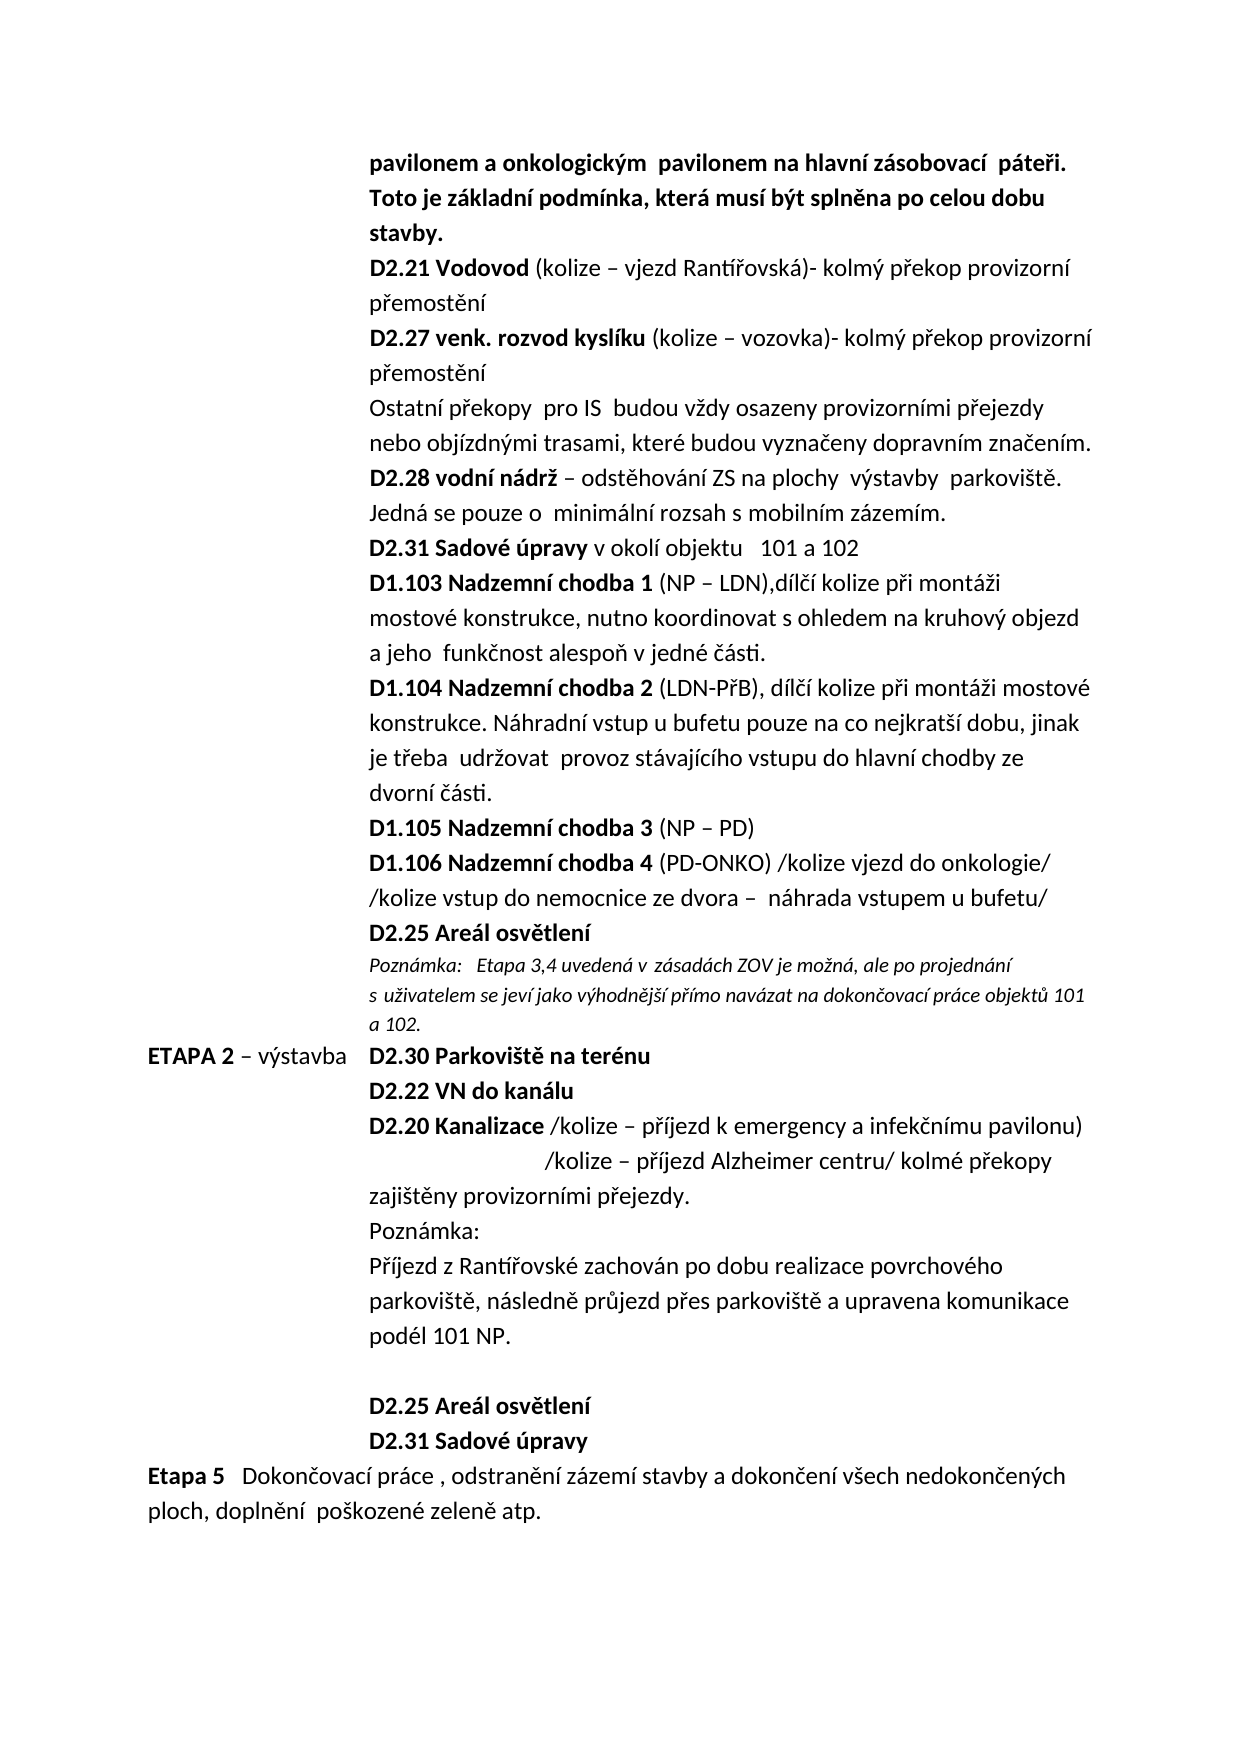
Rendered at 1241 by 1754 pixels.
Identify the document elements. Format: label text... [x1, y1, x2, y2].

text D2.31 Sadové úpravy v okolí objektu 101 a 102 [148, 533, 1093, 563]
text D2.28 vodní nádrž – odstěhování ZS na plochy výstavby parkoviště. Jedná se pouze o minimální rozsah s mobilním zázemím. [369, 463, 1093, 528]
text D2.22 VN do kanálu [148, 1075, 1093, 1106]
text D2.25 Areál osvětlení [148, 1390, 1093, 1421]
text /kolize – příjezd Alzheimer centru/ kolmé překopy zajištěny provizorními přejezdy. [369, 1145, 1093, 1211]
text D1.103 Nadzemní chodba 1 (NP – LDN),dílčí kolize při montáži mostové konstrukce, nutno koordinovat s ohledem na kruhový objezd a jeho funkčnost alespoň v jedné části. [148, 568, 1093, 668]
text Etapa 5 Dokončovací práce , odstranění zázemí stavby a dokončení všech nedokončených ploch, doplnění poškozené zeleně atp. [148, 1460, 1093, 1526]
text D1.104 Nadzemní chodba 2 (LDN-PřB), dílčí kolize při montáži mostové konstrukce. Náhradní vstup u bufetu pouze na co nejkratší dobu, jinak je třeba udržovat provoz stávajícího vstupu do hlavní chodby ze dvorní části. [148, 673, 1093, 808]
text D2.27 venk. rozvod kyslíku (kolize – vozovka)- kolmý překop provizorní přemostění [369, 323, 1093, 388]
text D2.21 Vodovod (kolize – vjezd Rantířovská)- kolmý překop provizorní přemostění [369, 253, 1093, 318]
text Poznámka: [295, 1215, 1093, 1246]
text Ostatní překopy pro IS budou vždy osazeny provizorními přejezdy nebo objízdnými trasami, které budou vyznačeny dopravním značením. [369, 393, 1093, 458]
text D2.25 Areál osvětlení [295, 918, 1093, 948]
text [369, 148, 1093, 248]
text D2.31 Sadové úpravy [148, 1425, 1093, 1456]
text Poznámka: Etapa 3,4 uvedená v zásadách ZOV je možná, ale po projednání s uživatelem se jeví jako výhodnější přímo navázat na dokončovací práce objektů 101 a 102. [369, 953, 1093, 1036]
text ETAPA 2 – výstavba D2.30 Parkoviště na terénu [148, 1040, 1093, 1071]
text D2.20 Kanalizace /kolize – příjezd k emergency a infekčnímu pavilonu) [148, 1110, 1093, 1141]
text D1.105 Nadzemní chodba 3 (NP – PD) [148, 813, 1093, 843]
text /kolize vstup do nemocnice ze dvora – náhrada vstupem u bufetu/ [148, 883, 1093, 913]
text D1.106 Nadzemní chodba 4 (PD-ONKO) /kolize vjezd do onkologie/ [148, 848, 1093, 878]
text Příjezd z Rantířovské zachován po dobu realizace povrchového parkoviště, následně průjezd přes parkoviště a upravena komunikace podél 101 NP. [369, 1250, 1093, 1351]
